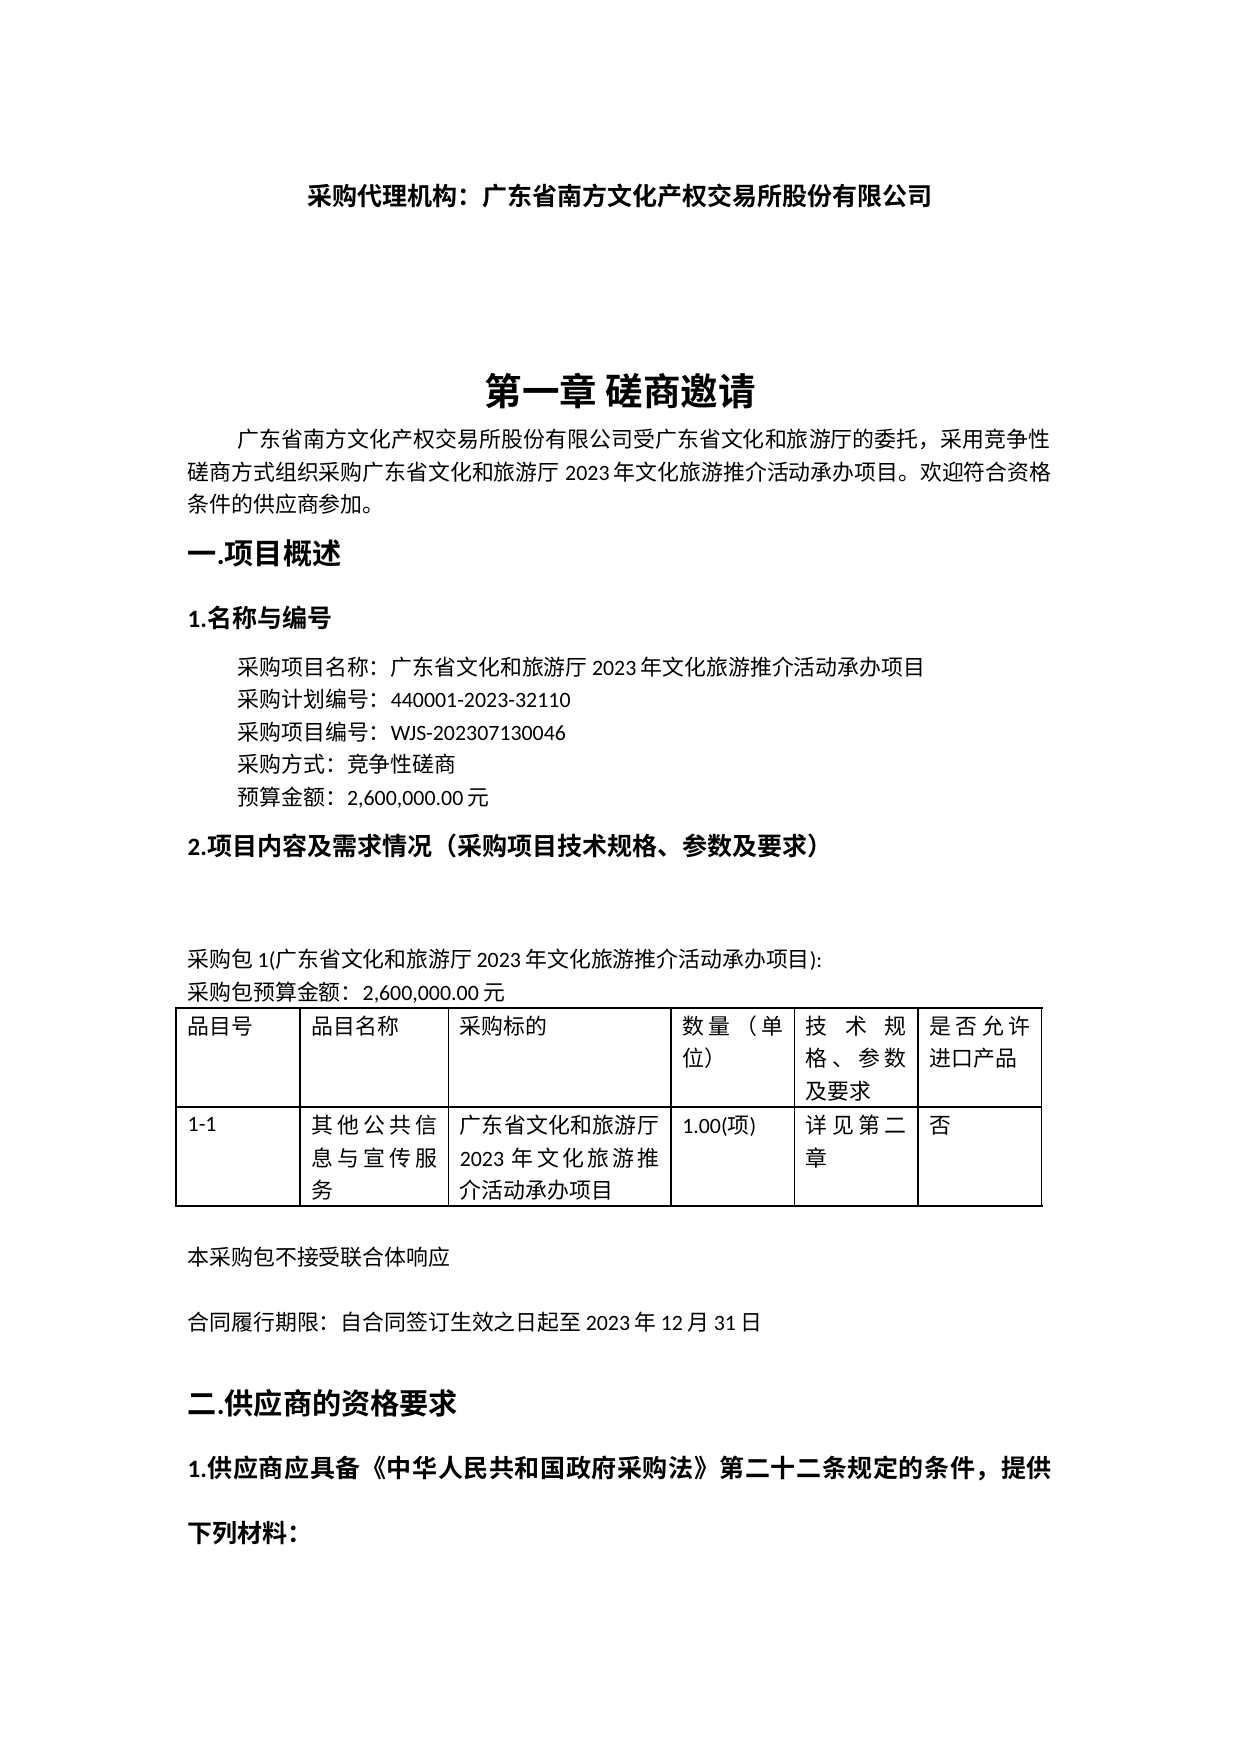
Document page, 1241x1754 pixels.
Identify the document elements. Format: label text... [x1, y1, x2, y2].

text 预算金额：2,600,000.00元 [187, 779, 1053, 812]
text 一.项目概述 [187, 519, 1053, 584]
text 采购代理机构：广东省南方文化产权交易所股份有限公司 [187, 162, 1053, 227]
table_cell 广东省文化和旅游厅2023年文化旅游推介活动承办项目 [449, 1108, 670, 1205]
text 广东省南方文化产权交易所股份有限公司受广东省文化和旅游厅的委托，采用竞争性磋商方式组织采购广东省文化和旅游厅2023年文化旅游推介活动承办项目。欢迎符合资格条件的供应商参加。 [187, 422, 1053, 519]
text 采购计划编号：440001-2023-32110 [187, 682, 1053, 714]
table_cell 其他公共信息与宣传服务 [301, 1108, 448, 1205]
table_header 采购标的 [449, 1009, 670, 1106]
table_header 是否允许进口产品 [919, 1009, 1041, 1106]
table_header 品目号 [177, 1009, 299, 1106]
text 合同履行期限：自合同签订生效之日起至2023年12月31日 [187, 1304, 1053, 1337]
table_cell 否 [919, 1108, 1041, 1205]
text 采购项目编号：WJS-202307130046 [187, 714, 1053, 747]
text 第一章 磋商邀请 [187, 357, 1053, 422]
table_cell 1-1 [177, 1108, 299, 1205]
table_header 品目名称 [301, 1009, 448, 1106]
text 采购项目名称：广东省文化和旅游厅2023年文化旅游推介活动承办项目 [187, 649, 1053, 682]
text 2.项目内容及需求情况（采购项目技术规格、参数及要求） [187, 812, 1053, 877]
text 二.供应商的资格要求 [187, 1369, 1053, 1434]
text 1.供应商应具备《中华人民共和国政府采购法》第二十二条规定的条件，提供下列材料： [187, 1434, 1053, 1564]
table_cell 详见第二章 [795, 1108, 917, 1205]
table_cell 1.00(项) [672, 1108, 794, 1205]
text 本采购包不接受联合体响应 [187, 1239, 1053, 1272]
text 采购包预算金额：2,600,000.00元 [187, 974, 1053, 1007]
text 采购包1(广东省文化和旅游厅2023年文化旅游推介活动承办项目): [187, 942, 1053, 974]
text 1.名称与编号 [187, 584, 1053, 649]
table_header 技术规格、参数及要求 [795, 1009, 917, 1106]
text 采购方式：竞争性磋商 [187, 747, 1053, 779]
table_header 数量（单位） [672, 1009, 794, 1106]
